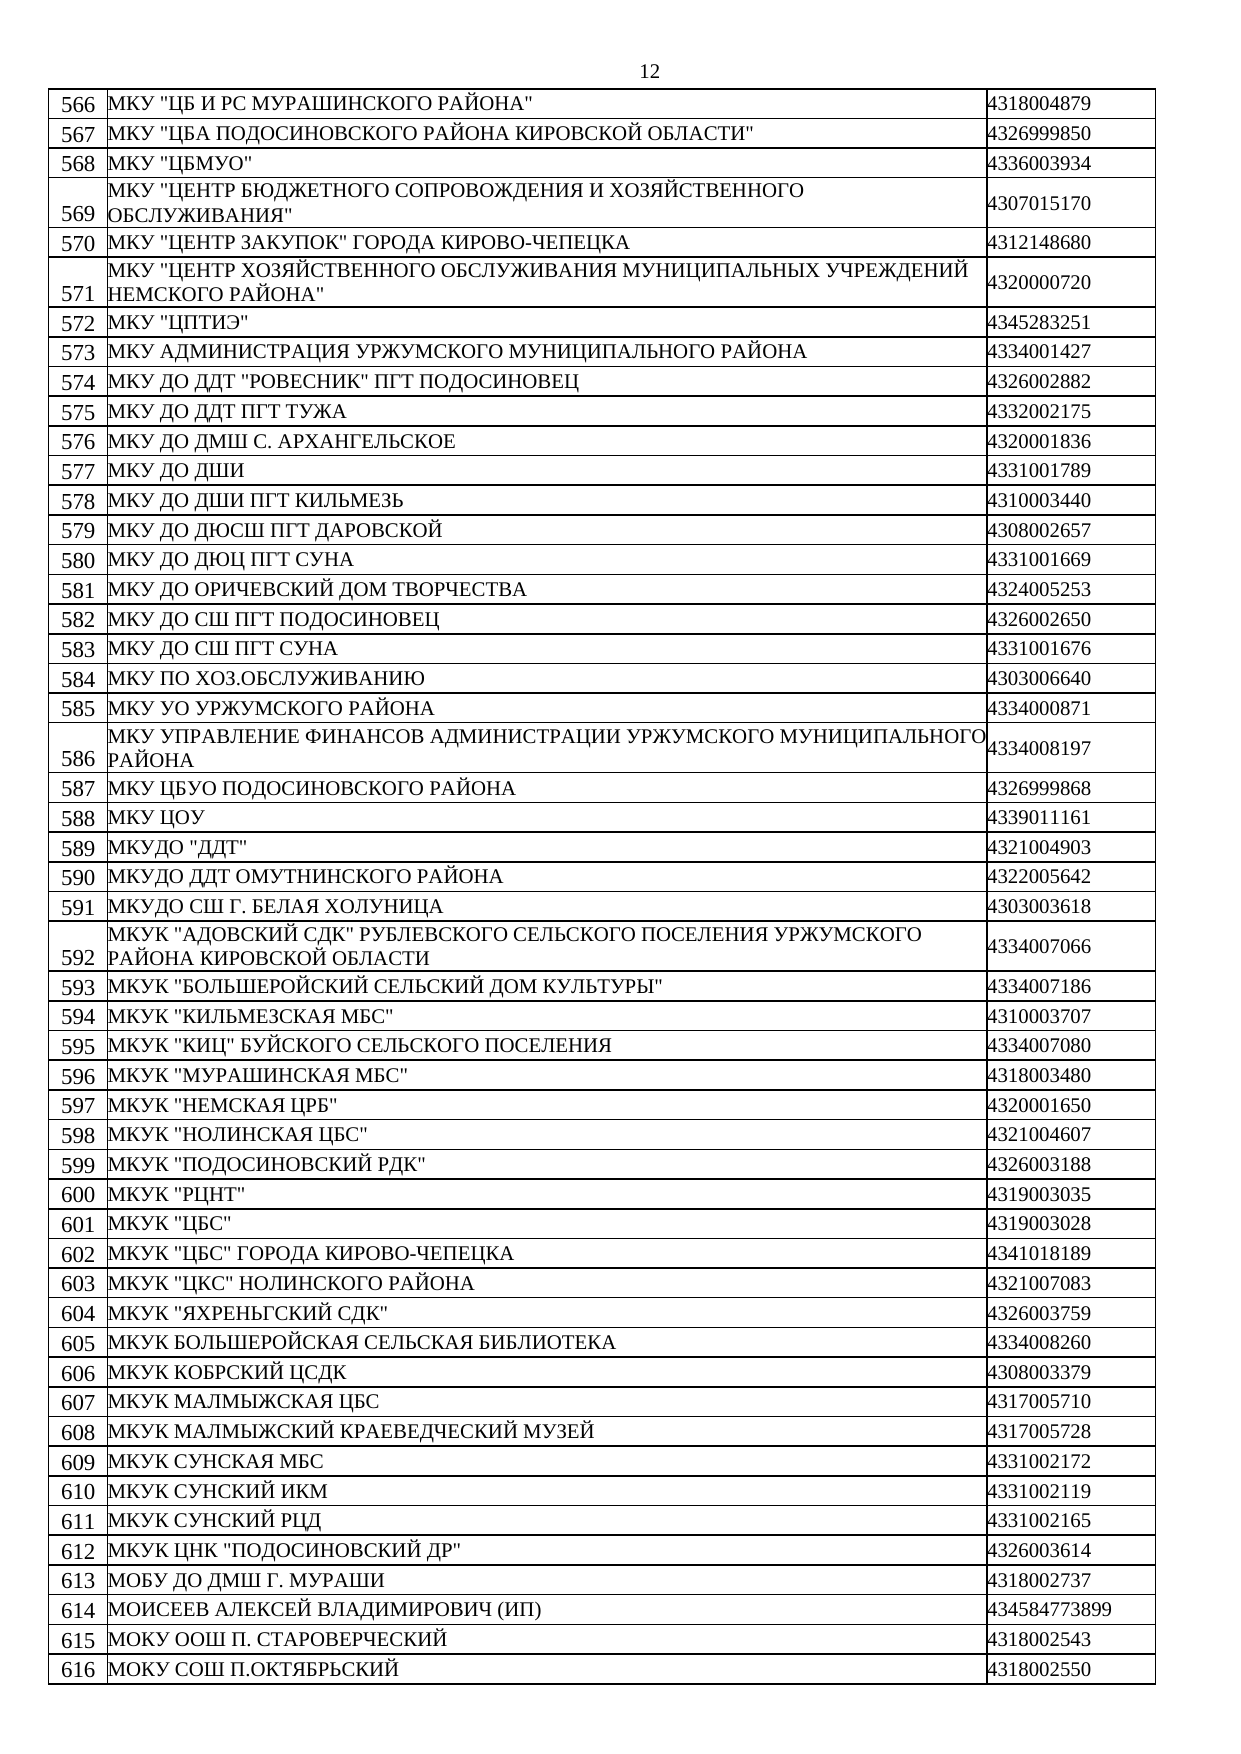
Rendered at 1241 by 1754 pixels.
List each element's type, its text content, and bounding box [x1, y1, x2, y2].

table_cell МКУ "ЦБМУО" [108, 149, 986, 177]
table_cell МКУК "ЯХРЕНЬГСКИЙ СДК" [108, 1298, 986, 1327]
table_cell 4331001676 [988, 635, 1155, 662]
table_cell 579 [49, 516, 107, 544]
table_cell 4324005253 [988, 575, 1155, 603]
table_cell МКУК СУНСКИЙ ИКМ [108, 1477, 986, 1505]
table_cell 575 [49, 397, 107, 425]
table_cell 4326003759 [988, 1298, 1155, 1327]
table_cell МКУ ДО ДДТ ПГТ ТУЖА [108, 397, 986, 425]
table_cell 434584773899 [988, 1595, 1155, 1623]
table_cell 4318002737 [988, 1566, 1155, 1594]
table_cell 4321004903 [988, 833, 1155, 861]
table_cell 615 [49, 1625, 107, 1653]
table_cell 604 [49, 1298, 107, 1327]
table_cell МОИСЕЕВ АЛЕКСЕЙ ВЛАДИМИРОВИЧ (ИП) [108, 1595, 986, 1623]
table_cell 598 [49, 1120, 107, 1148]
table_cell 577 [49, 456, 107, 484]
table_cell 596 [49, 1061, 107, 1089]
table_cell МОКУ СОШ П.ОКТЯБРЬСКИЙ [108, 1655, 986, 1683]
table_cell 580 [49, 545, 107, 573]
table_cell МКУ "ЦЕНТР БЮДЖЕТНОГО СОПРОВОЖДЕНИЯ И ХОЗЯЙСТВЕННОГО ОБСЛУЖИВАНИЯ" [108, 178, 986, 227]
table_cell 4334007186 [988, 972, 1155, 1000]
table_cell 4326999850 [988, 119, 1155, 147]
table_cell 601 [49, 1210, 107, 1237]
table_cell МКУ ДО ДШИ ПГТ КИЛЬМЕЗЬ [108, 486, 986, 514]
table_cell МКУК "КИЛЬМЕЗСКАЯ МБС" [108, 1002, 986, 1030]
table_cell МКУК "КИЦ" БУЙСКОГО СЕЛЬСКОГО ПОСЕЛЕНИЯ [108, 1031, 986, 1059]
table_cell МКУК БОЛЬШЕРОЙСКАЯ СЕЛЬСКАЯ БИБЛИОТЕКА [108, 1328, 986, 1356]
table_cell 576 [49, 427, 107, 455]
table_cell 4332002175 [988, 397, 1155, 425]
table_cell 594 [49, 1002, 107, 1030]
table_cell 614 [49, 1595, 107, 1623]
table_cell 578 [49, 486, 107, 514]
table_cell МКУ "ЦБ И РС МУРАШИНСКОГО РАЙОНА" [108, 90, 986, 117]
table_cell 4318002543 [988, 1625, 1155, 1653]
table_cell МКУ "ЦЕНТР ХОЗЯЙСТВЕННОГО ОБСЛУЖИВАНИЯ МУНИЦИПАЛЬНЫХ УЧРЕЖДЕНИЙ НЕМСКОГО РАЙОНА" [108, 258, 986, 306]
table_cell 4320001836 [988, 427, 1155, 455]
table_cell МКУ "ЦБА ПОДОСИНОВСКОГО РАЙОНА КИРОВСКОЙ ОБЛАСТИ" [108, 119, 986, 147]
table_cell 567 [49, 119, 107, 147]
table_cell 4326999868 [988, 773, 1155, 802]
table_cell МКУ ДО ДЮСШ ПГТ ДАРОВСКОЙ [108, 516, 986, 544]
table_cell 593 [49, 972, 107, 1000]
table_cell МКУ "ЦЕНТР ЗАКУПОК" ГОРОДА КИРОВО-ЧЕПЕЦКА [108, 228, 986, 256]
table_cell МКУК СУНСКИЙ РЦД [108, 1506, 986, 1534]
table_cell 602 [49, 1239, 107, 1267]
table_cell 588 [49, 803, 107, 831]
table_cell 4307015170 [988, 178, 1155, 227]
table_cell МКУ ДО ДДТ "РОВЕСНИК" ПГТ ПОДОСИНОВЕЦ [108, 367, 986, 395]
table_cell 4321007083 [988, 1269, 1155, 1297]
table_cell МКУ АДМИНИСТРАЦИЯ УРЖУМСКОГО МУНИЦИПАЛЬНОГО РАЙОНА [108, 338, 986, 366]
table_cell 585 [49, 694, 107, 722]
table_cell МКУ ДО СШ ПГТ ПОДОСИНОВЕЦ [108, 605, 986, 633]
table_cell 569 [49, 178, 107, 227]
table_cell 4326002650 [988, 605, 1155, 633]
table_cell 607 [49, 1388, 107, 1416]
table_cell 4319003028 [988, 1210, 1155, 1237]
table_cell МОБУ ДО ДМШ Г. МУРАШИ [108, 1566, 986, 1594]
table_cell 571 [49, 258, 107, 306]
table_cell МКУДО ДДТ ОМУТНИНСКОГО РАЙОНА [108, 863, 986, 891]
table_cell МКУК МАЛМЫЖСКАЯ ЦБС [108, 1388, 986, 1416]
table_cell МКУК "ПОДОСИНОВСКИЙ РДК" [108, 1150, 986, 1178]
table_cell 587 [49, 773, 107, 802]
table_cell МКУК "ЦКС" НОЛИНСКОГО РАЙОНА [108, 1269, 986, 1297]
table_cell 603 [49, 1269, 107, 1297]
table_cell 586 [49, 723, 107, 772]
table_cell 566 [49, 90, 107, 117]
table_cell 4320001650 [988, 1091, 1155, 1119]
table_cell 4320000720 [988, 258, 1155, 306]
table_cell 4326002882 [988, 367, 1155, 395]
table_cell 4312148680 [988, 228, 1155, 256]
table_cell 4303003618 [988, 892, 1155, 920]
table_cell 4334007066 [988, 922, 1155, 970]
table_cell 4331002172 [988, 1447, 1155, 1475]
table_cell 4331001669 [988, 545, 1155, 573]
table_cell 616 [49, 1655, 107, 1683]
table_cell 581 [49, 575, 107, 603]
table_cell 609 [49, 1447, 107, 1475]
table_cell МКУ ЦОУ [108, 803, 986, 831]
table_cell 4331002165 [988, 1506, 1155, 1534]
table_cell 591 [49, 892, 107, 920]
table_cell 599 [49, 1150, 107, 1178]
table_cell 4318004879 [988, 90, 1155, 117]
table_cell 613 [49, 1566, 107, 1594]
table_cell 4321004607 [988, 1120, 1155, 1148]
table_cell МКУ ПО ХОЗ.ОБСЛУЖИВАНИЮ [108, 664, 986, 692]
table_cell МКУ УПРАВЛЕНИЕ ФИНАНСОВ АДМИНИСТРАЦИИ УРЖУМСКОГО МУНИЦИПАЛЬНОГО РАЙОНА [108, 723, 986, 772]
table_cell 4310003707 [988, 1002, 1155, 1030]
table_cell 4308002657 [988, 516, 1155, 544]
table_cell 4334001427 [988, 338, 1155, 366]
table_cell 568 [49, 149, 107, 177]
table_cell 4318003480 [988, 1061, 1155, 1089]
table_cell МКУ ДО ДМШ С. АРХАНГЕЛЬСКОЕ [108, 427, 986, 455]
table_cell 583 [49, 635, 107, 662]
table_cell 4339011161 [988, 803, 1155, 831]
table_cell 4334007080 [988, 1031, 1155, 1059]
table_cell 597 [49, 1091, 107, 1119]
table_cell МКУ ЦБУО ПОДОСИНОВСКОГО РАЙОНА [108, 773, 986, 802]
table_cell МКУ "ЦПТИЭ" [108, 308, 986, 336]
table_cell 4345283251 [988, 308, 1155, 336]
table_cell МКУК "ЦБС" ГОРОДА КИРОВО-ЧЕПЕЦКА [108, 1239, 986, 1267]
table_cell 600 [49, 1180, 107, 1208]
table_cell 582 [49, 605, 107, 633]
table_cell 4336003934 [988, 149, 1155, 177]
table_cell 4310003440 [988, 486, 1155, 514]
table_cell 611 [49, 1506, 107, 1534]
table_cell 573 [49, 338, 107, 366]
table_cell 4317005728 [988, 1417, 1155, 1445]
table_cell 4319003035 [988, 1180, 1155, 1208]
table_cell МКУК КОБРСКИЙ ЦСДК [108, 1358, 986, 1386]
table_cell МКУДО "ДДТ" [108, 833, 986, 861]
table_cell 605 [49, 1328, 107, 1356]
table_cell 4326003614 [988, 1536, 1155, 1564]
table_cell 4334008260 [988, 1328, 1155, 1356]
table_cell 606 [49, 1358, 107, 1386]
table_cell МОКУ ООШ П. СТАРОВЕРЧЕСКИЙ [108, 1625, 986, 1653]
table_cell МКУ ДО СШ ПГТ СУНА [108, 635, 986, 662]
table_cell 570 [49, 228, 107, 256]
table_cell МКУ УО УРЖУМСКОГО РАЙОНА [108, 694, 986, 722]
table_cell 4303006640 [988, 664, 1155, 692]
table_cell МКУК СУНСКАЯ МБС [108, 1447, 986, 1475]
table_cell 4334008197 [988, 723, 1155, 772]
table_cell МКУК "НОЛИНСКАЯ ЦБС" [108, 1120, 986, 1148]
table_cell 595 [49, 1031, 107, 1059]
table_cell 584 [49, 664, 107, 692]
table_cell 590 [49, 863, 107, 891]
table_cell МКУК "АДОВСКИЙ СДК" РУБЛЕВСКОГО СЕЛЬСКОГО ПОСЕЛЕНИЯ УРЖУМСКОГО РАЙОНА КИРОВСКОЙ ОБЛАСТИ [108, 922, 986, 970]
table_cell МКУ ДО ДЮЦ ПГТ СУНА [108, 545, 986, 573]
table_cell 608 [49, 1417, 107, 1445]
table_cell МКУ ДО ДШИ [108, 456, 986, 484]
table_cell 4317005710 [988, 1388, 1155, 1416]
table_cell МКУК ЦНК "ПОДОСИНОВСКИЙ ДР" [108, 1536, 986, 1564]
table_cell 612 [49, 1536, 107, 1564]
table_cell 4318002550 [988, 1655, 1155, 1683]
table_cell МКУ ДО ОРИЧЕВСКИЙ ДОМ ТВОРЧЕСТВА [108, 575, 986, 603]
table_cell МКУК "НЕМСКАЯ ЦРБ" [108, 1091, 986, 1119]
table_cell 4341018189 [988, 1239, 1155, 1267]
table_cell МКУДО СШ Г. БЕЛАЯ ХОЛУНИЦА [108, 892, 986, 920]
table_cell 572 [49, 308, 107, 336]
table_cell МКУК "МУРАШИНСКАЯ МБС" [108, 1061, 986, 1089]
table_cell 4326003188 [988, 1150, 1155, 1178]
table_cell МКУК "БОЛЬШЕРОЙСКИЙ СЕЛЬСКИЙ ДОМ КУЛЬТУРЫ" [108, 972, 986, 1000]
table_cell МКУК "РЦНТ" [108, 1180, 986, 1208]
table_cell 4308003379 [988, 1358, 1155, 1386]
table_cell 4334000871 [988, 694, 1155, 722]
table_cell 4322005642 [988, 863, 1155, 891]
table_cell МКУК МАЛМЫЖСКИЙ КРАЕВЕДЧЕСКИЙ МУЗЕЙ [108, 1417, 986, 1445]
table_cell 4331002119 [988, 1477, 1155, 1505]
table_cell 610 [49, 1477, 107, 1505]
table_cell 4331001789 [988, 456, 1155, 484]
table_cell 574 [49, 367, 107, 395]
table_cell 592 [49, 922, 107, 970]
table_cell МКУК "ЦБС" [108, 1210, 986, 1237]
table_cell 589 [49, 833, 107, 861]
